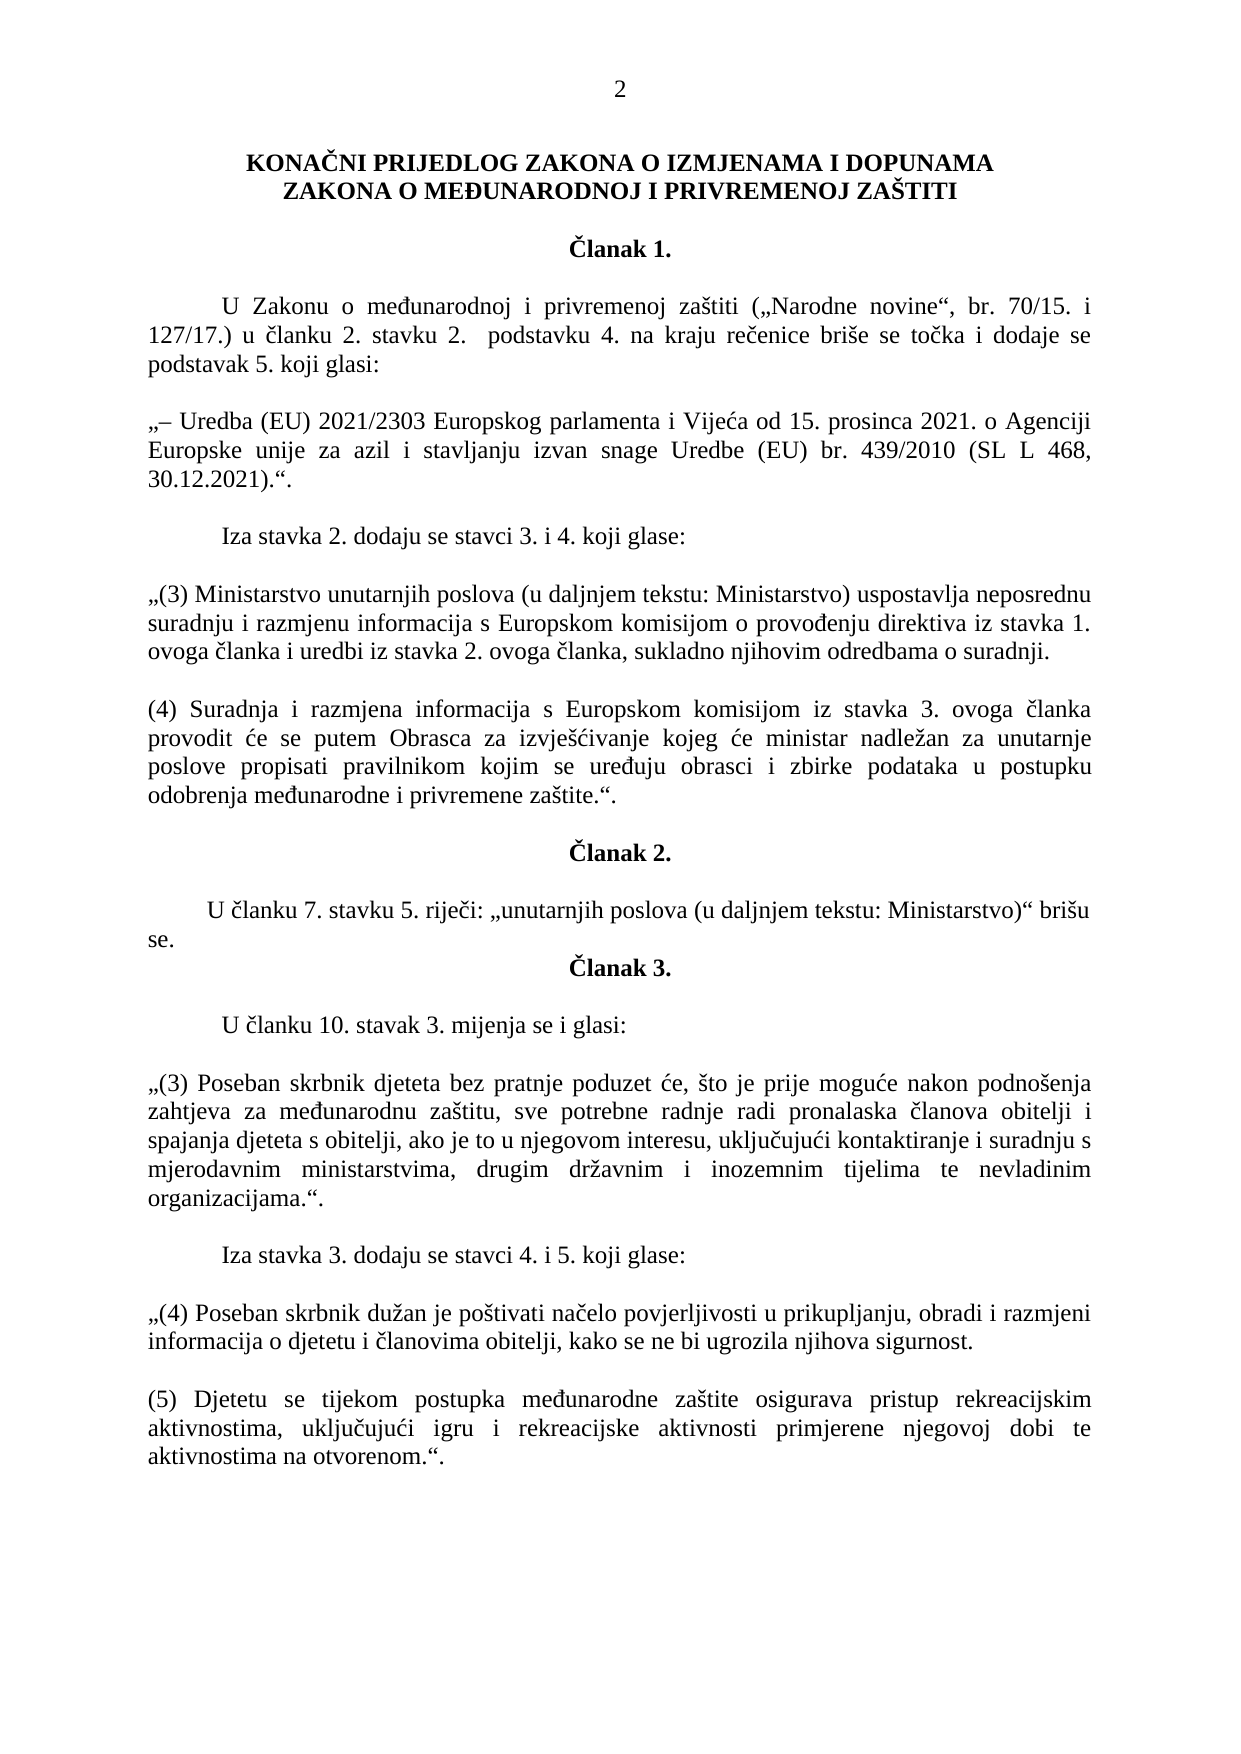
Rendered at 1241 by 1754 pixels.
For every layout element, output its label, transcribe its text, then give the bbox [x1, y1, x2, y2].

text Članak 2. [148, 838, 1093, 866]
text U članku 10. stavak 3. mijenja se i glasi: [148, 1010, 1093, 1039]
text Iza stavka 3. dodaju se stavci 4. i 5. koji glase: [148, 1240, 1093, 1269]
text (5) Djetetu se tijekom postupka međunarodne zaštite osigurava pristup rekreacijskim aktivnostima, uključujući igru i rekreacijske aktivnosti primjerene njegovoj dobi te aktivnostima na otvorenom.“. [148, 1384, 1093, 1470]
text U Zakonu o međunarodnoj i privremenoj zaštiti („Narodne novine“, br. 70/15. i 127/17.) u članku 2. stavku 2. podstavku 4. na kraju rečenice briše se točka i dodaje se podstavak 5. koji glasi: [133, 291, 1093, 378]
text Članak 1. [148, 234, 1093, 263]
text Iza stavka 2. dodaju se stavci 3. i 4. koji glase: [133, 521, 1093, 550]
text ZAKONA O MEĐUNARODNOJ I PRIVREMENOJ ZAŠTITI [148, 176, 1093, 205]
text „(3) Poseban skrbnik djeteta bez pratnje poduzet će, što je prije moguće nakon podnošenja zahtjeva za međunarodnu zaštitu, sve potrebne radnje radi pronalaska članova obitelji i spajanja djeteta s obitelji, ako je to u njegovom interesu, uključujući kontaktiranje i suradnju s mjerodavnim ministarstvima, drugim državnim i inozemnim tijelima te nevladinim organizacijama.“. [148, 1068, 1093, 1211]
text „‒ Uredba (EU) 2021/2303 Europskog parlamenta i Vijeća od 15. prosinca 2021. o Agenciji Europske unije za azil i stavljanju izvan snage Uredbe (EU) br. 439/2010 (SL L 468, 30.12.2021).“. [148, 406, 1093, 493]
text (4) Suradnja i razmjena informacija s Europskom komisijom iz stavka 3. ovoga članka provodit će se putem Obrasca za izvješćivanje kojeg će ministar nadležan za unutarnje poslove propisati pravilnikom kojim se uređuju obrasci i zbirke podataka u postupku odobrenja međunarodne i privremene zaštite.“. [148, 694, 1093, 809]
text U članku 7. stavku 5. riječi: „unutarnjih poslova (u daljnjem tekstu: Ministarstvo)“ brišu [207, 895, 1093, 924]
text „(4) Poseban skrbnik dužan je poštivati načelo povjerljivosti u prikupljanju, obradi i razmjeni informacija o djetetu i članovima obitelji, kako se ne bi ugrozila njihova sigurnost. [148, 1298, 1093, 1355]
text KONAČNI PRIJEDLOG ZAKONA O IZMJENAMA I DOPUNAMA [148, 148, 1093, 176]
text Članak 3. [148, 953, 1093, 981]
text se. [148, 924, 1093, 953]
text „(3) Ministarstvo unutarnjih poslova (u daljnjem tekstu: Ministarstvo) uspostavlja neposrednu suradnju i razmjenu informacija s Europskom komisijom o provođenju direktiva iz stavka 1. ovoga članka i uredbi iz stavka 2. ovoga članka, sukladno njihovim odredbama o suradnji. [148, 579, 1093, 665]
